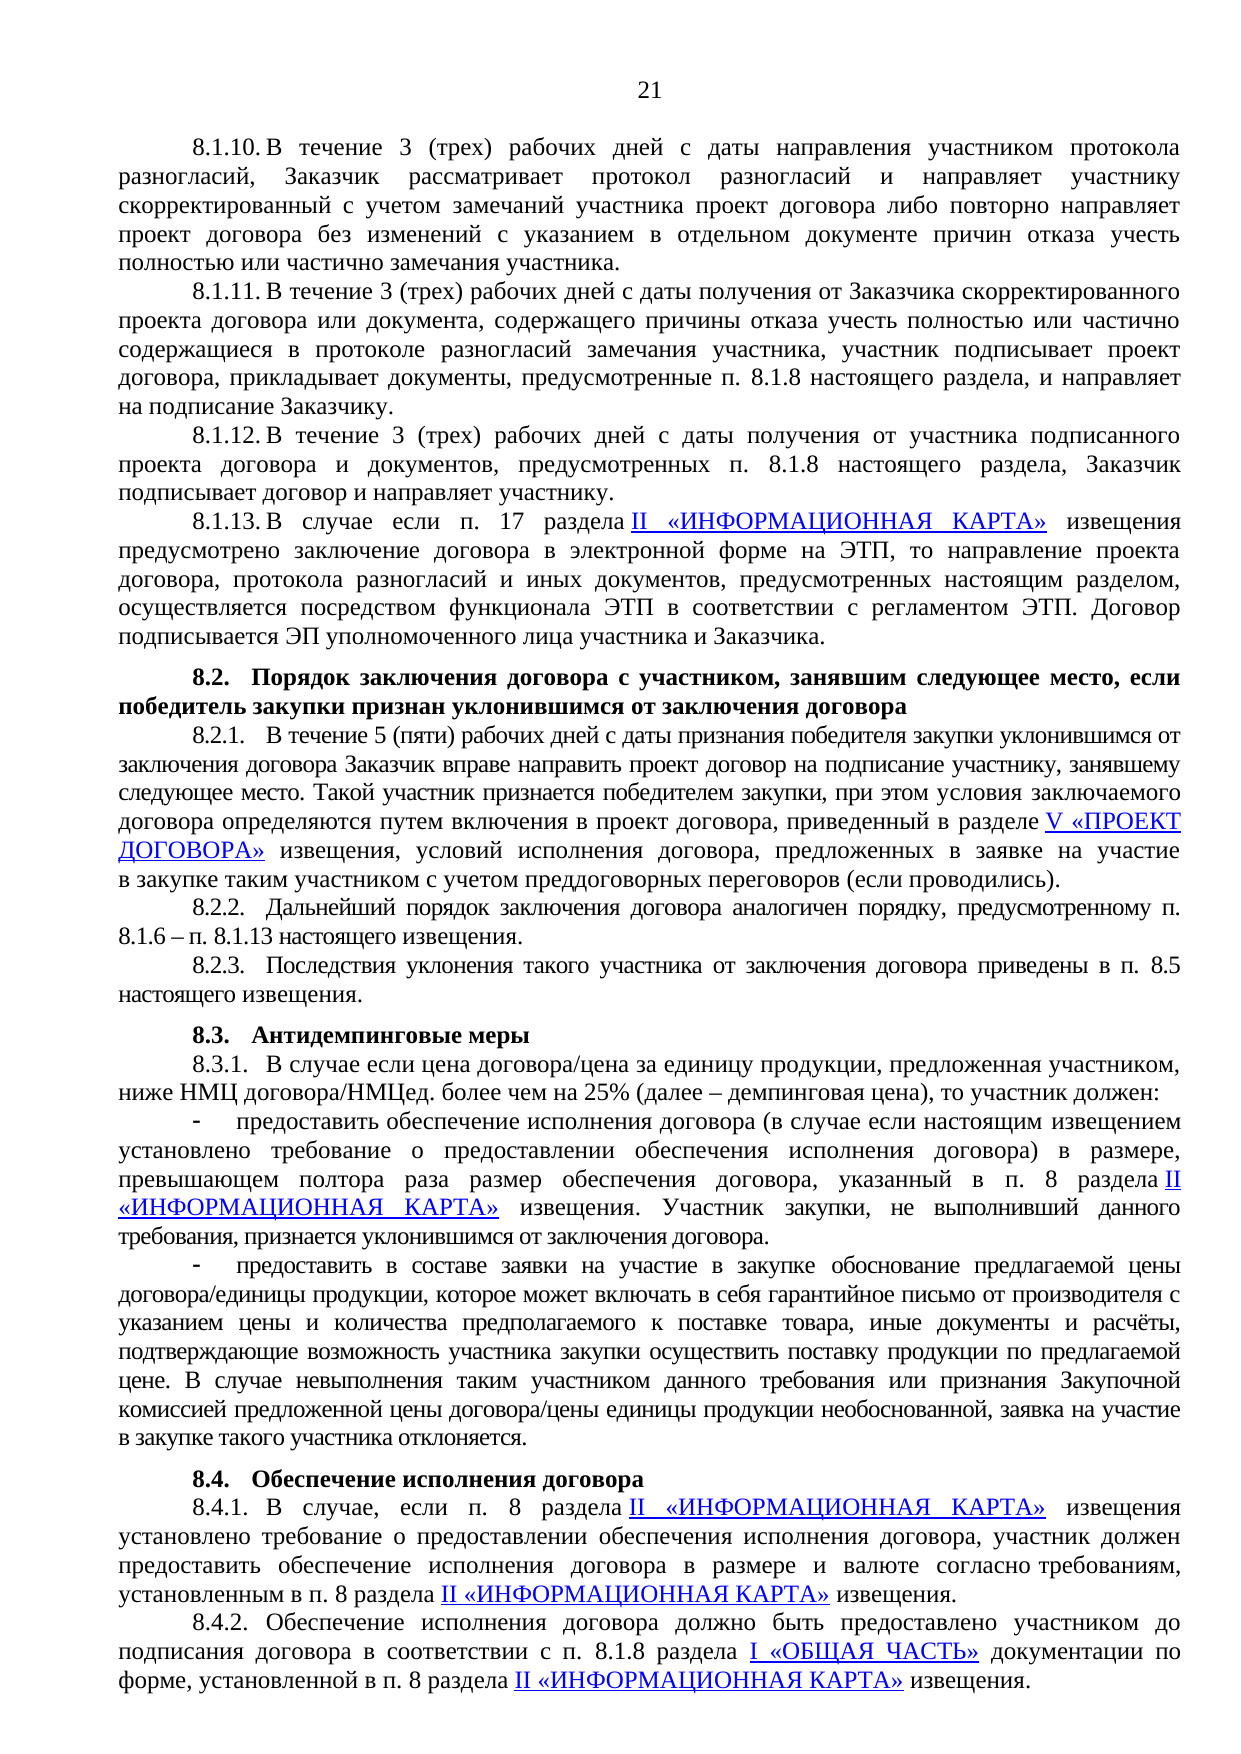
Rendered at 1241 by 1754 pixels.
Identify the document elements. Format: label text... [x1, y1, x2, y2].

list предоставить в составе заявки на участие в закупке обоснование предлагаемой цены договора/единицы продукции, которое может включать в себя гарантийное письмо от производителя с указанием цены и количества предполагаемого к поставке товара, иные документы и расчёты, подтверждающие возможность участника закупки осуществить поставку продукции по предлагаемой цене. В случае невыполнения таким участником данного требования или признания Закупочной комиссией предложенной цены договора/цены единицы продукции необоснованной, заявка на участие в закупке такого участника отклоняется. [118, 1250, 1181, 1451]
list В течение 3 (трех) рабочих дней с даты направления участником протокола разногласий, Заказчик рассматривает протокол разногласий и направляет участнику скорректированный с учетом замечаний участника проект договора либо повторно направляет проект договора без изменений с указанием в отдельном документе причин отказа учесть полностью или частично замечания участника. [118, 132, 1181, 276]
list В течение 3 (трех) рабочих дней с даты получения от участника подписанного проекта договора и документов, предусмотренных п. 8.1.8 настоящего раздела, Заказчик подписывает договор и направляет участнику. [118, 420, 1181, 506]
list В течение 5 (пяти) рабочих дней с даты признания победителя закупки уклонившимся от заключения договора Заказчик вправе направить проект договор на подписание участнику, занявшему следующее место. Такой участник признается победителем закупки, при этом условия заключаемого договора определяются путем включения в проект договора, приведенный в разделе V «ПРОЕКТ ДОГОВОРА» извещения, условий исполнения договора, предложенных в заявке на участие в закупке таким участником с учетом преддоговорных переговоров (если проводились). [118, 720, 1181, 892]
list Порядок заключения договора с участником, занявшим следующее место, если победитель закупки признан уклонившимся от заключения договора [118, 662, 1181, 720]
list В случае если п. 17 раздела II «ИНФОРМАЦИОННАЯ КАРТА» извещения предусмотрено заключение договора в электронной форме на ЭТП, то направление проекта договора, протокола разногласий и иных документов, предусмотренных настоящим разделом, осуществляется посредством функционала ЭТП в соответствии с регламентом ЭТП. Договор подписывается ЭП уполномоченного лица участника и Заказчика. [118, 506, 1181, 650]
list В случае если цена договора/цена за единицу продукции, предложенная участником, ниже НМЦ договора/НМЦед. более чем на 25% (далее – демпинговая цена), то участник должен: [118, 1049, 1181, 1106]
list Последствия уклонения такого участника от заключения договора приведены в п. 8.5 настоящего извещения. [118, 950, 1181, 1007]
list Обеспечение исполнения договора должно быть предоставлено участником до подписания договора в соответствии с п. 8.1.8 раздела I «ОБЩАЯ ЧАСТЬ» документации по форме, установленной в п. 8 раздела II «ИНФОРМАЦИОННАЯ КАРТА» извещения. [118, 1607, 1181, 1694]
list предоставить обеспечение исполнения договора (в случае если настоящим извещением установлено требование о предоставлении обеспечения исполнения договора) в размере, превышающем полтора раза размер обеспечения договора, указанный в п. 8 раздела II «ИНФОРМАЦИОННАЯ КАРТА» извещения. Участник закупки, не выполнивший данного требования, признается уклонившимся от заключения договора. [118, 1106, 1181, 1250]
list В течение 3 (трех) рабочих дней с даты получения от Заказчика скорректированного проекта договора или документа, содержащего причины отказа учесть полностью или частично содержащиеся в протоколе разногласий замечания участника, участник подписывает проект договора, прикладывает документы, предусмотренные п. 8.1.8 настоящего раздела, и направляет на подписание Заказчику. [118, 276, 1181, 420]
list Дальнейший порядок заключения договора аналогичен порядку, предусмотренному п. 8.1.6 – п. 8.1.13 настоящего извещения. [118, 892, 1181, 950]
list В случае, если п. 8 раздела II «ИНФОРМАЦИОННАЯ КАРТА» извещения установлено требование о предоставлении обеспечения исполнения договора, участник должен предоставить обеспечение исполнения договора в размере и валюте согласно требованиям, установленным в п. 8 раздела II «ИНФОРМАЦИОННАЯ КАРТА» извещения. [118, 1492, 1181, 1607]
list Антидемпинговые меры [118, 1020, 1181, 1049]
list Обеспечение исполнения договора [118, 1464, 1181, 1492]
